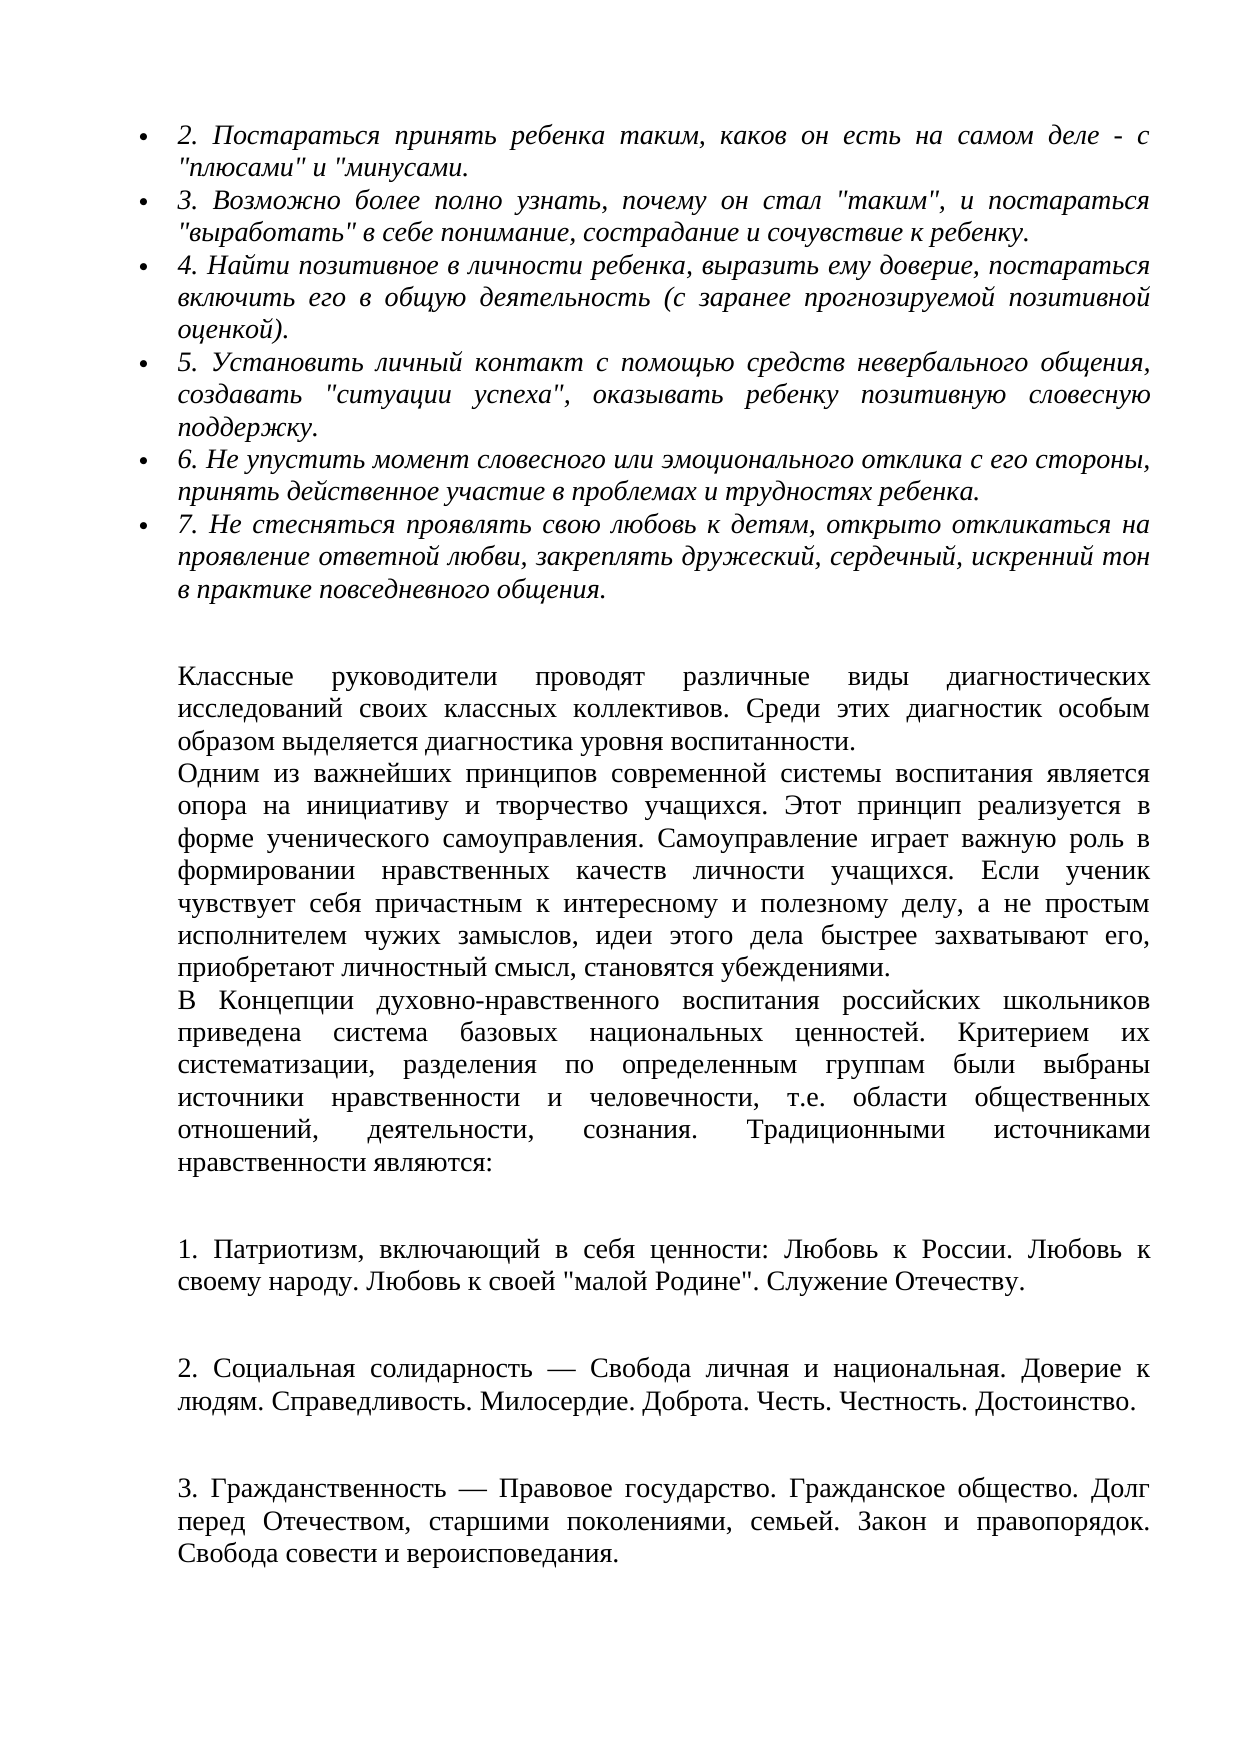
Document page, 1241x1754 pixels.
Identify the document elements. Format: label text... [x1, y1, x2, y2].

list 5. Установить личный контакт с помощью средств невербального общения, создавать "ситуации успеха", оказывать ребенку позитивную словесную поддержку. [140, 345, 1152, 442]
text 3. Гражданственность — Правовое государство. Гражданское общество. Долг перед Отечеством, старшими поколениями, семьей. Закон и правопорядок. Свобода совести и вероисповедания. [177, 1471, 1152, 1568]
list 3. Возможно более полно узнать, почему он стал "таким", и постараться "выработать" в себе понимание, сострадание и сочувствие к ребенку. [140, 183, 1152, 248]
list 7. Не стесняться проявлять свою любовь к детям, открыто откликаться на проявление ответной любви, закреплять дружеский, сердечный, искренний тон в практике повседневного общения. [140, 507, 1152, 604]
text В Концепции духовно-нравственного воспитания российских школьников приведена система базовых национальных ценностей. Критерием их систематизации, разделения по определенным группам были выбраны источники нравственности и человечности, т.е. области общественных отношений, деятельности, сознания. Традиционными источниками нравственности являются: [177, 983, 1152, 1177]
text Одним из важнейших принципов современной системы воспитания является опора на инициативу и творчество учащихся. Этот принцип реализуется в форме ученического самоуправления. Самоуправление играет важную роль в формировании нравственных качеств личности учащихся. Если ученик чувствует себя причастным к интересному и полезному делу, а не простым исполнителем чужих замыслов, идеи этого дела быстрее захватывают его, приобретают личностный смысл, становятся убеждениями. [177, 756, 1152, 983]
list 6. Не упустить момент словесного или эмоционального отклика с его стороны, принять действенное участие в проблемах и трудностях ребенка. [140, 442, 1152, 507]
list 4. Найти позитивное в личности ребенка, выразить ему доверие, постараться включить его в общую деятельность (с заранее прогнозируемой позитивной оценкой). [140, 248, 1152, 345]
list 2. Постараться принять ребенка таким, каков он есть на самом деле - с "плюсами" и "минусами. [140, 118, 1152, 183]
text Классные руководители проводят различные виды диагностических исследований своих классных коллективов. Среди этих диагностик особым образом выделяется диагностика уровня воспитанности. [177, 659, 1152, 756]
text 1. Патриотизм, включающий в себя ценности: Любовь к России. Любовь к своему народу. Любовь к своей "малой Родине". Служение Отечеству. [177, 1232, 1152, 1297]
text 2. Социальная солидарность — Свобода личная и национальная. Доверие к людям. Справедливость. Милосердие. Доброта. Честь. Честность. Достоинство. [177, 1352, 1152, 1416]
